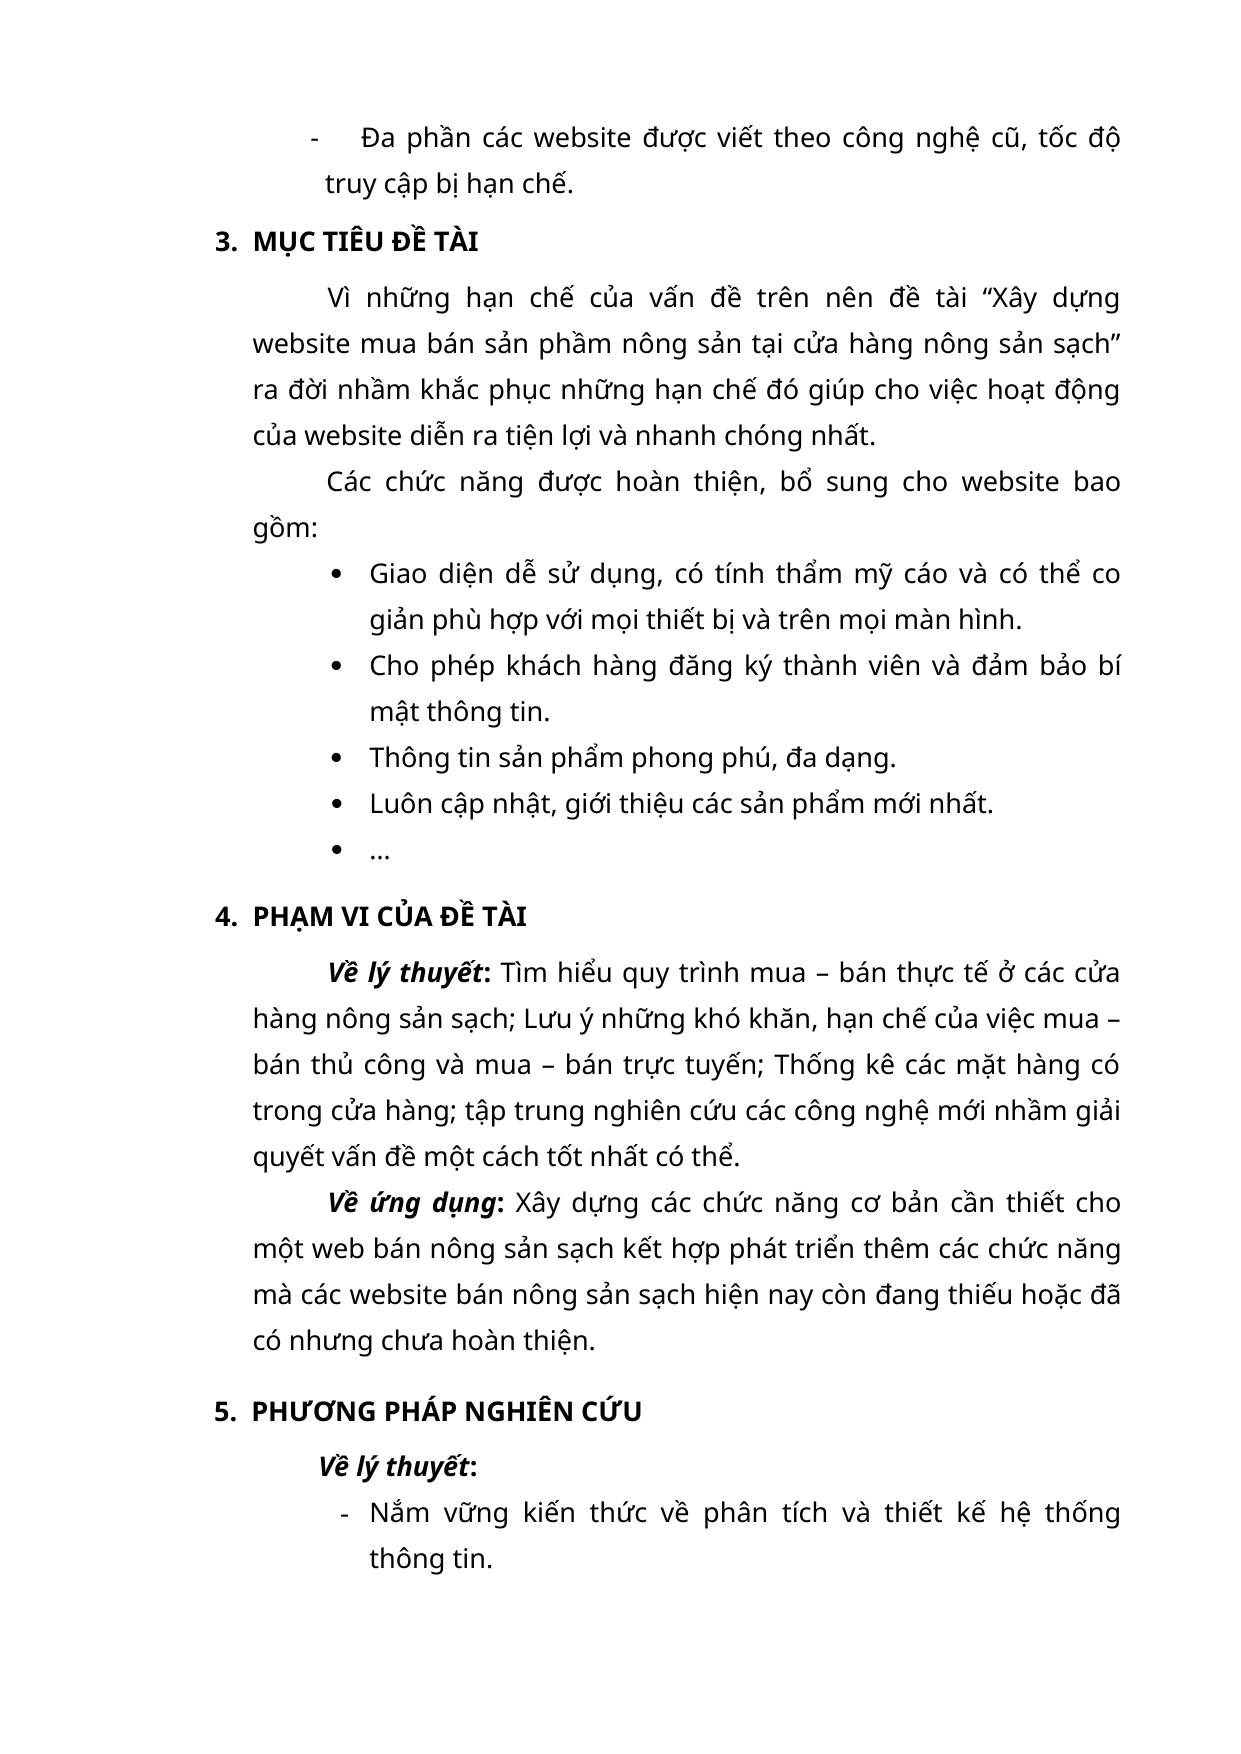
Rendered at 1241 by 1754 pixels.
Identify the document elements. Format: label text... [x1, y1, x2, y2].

list Các chức năng được hoàn thiện, bổ sung cho website bao gồm: [252, 462, 1122, 545]
list Nắm vững kiến thức về phân tích và thiết kế hệ thống thông tin. [340, 1494, 1122, 1577]
list Vì những hạn chế của vấn đề trên nên đề tài “Xây dựng website mua bán sản phầm nông sản tại cửa hàng nông sản sạch” ra đời nhầm khắc phục những hạn chế đó giúp cho việc hoạt động của website diễn ra tiện lợi và nhanh chóng nhất. [252, 278, 1122, 453]
list Thông tin sản phẩm phong phú, đa dạng. [332, 738, 1122, 775]
list PHƯƠNG PHÁP NGHIÊN CỨU [214, 1392, 1122, 1429]
list Giao diện dễ sử dụng, có tính thẩm mỹ cáo và có thể co giản phù hợp với mọi thiết bị và trên mọi màn hình. [332, 554, 1122, 637]
list … [332, 831, 1122, 867]
list PHẠM VI CỦA ĐỀ TÀI [215, 898, 1122, 935]
list MỤC TIÊU ĐỀ TÀI [215, 223, 1122, 259]
list Về lý thuyết: [281, 1448, 1122, 1484]
text - Đa phần các website được viết theo công nghệ cũ, tốc độ truy cập bị hạn chế. [310, 118, 1122, 201]
list Về lý thuyết: Tìm hiểu quy trình mua – bán thực tế ở các cửa hàng nông sản sạch; Lưu ý những khó khăn, hạn chế của việc mua – bán thủ công và mua – bán trực tuyến; Thống kê các mặt hàng có trong cửa hàng; tập trung nghiên cứu các công nghệ mới nhầm giải quyết vấn đề một cách tốt nhất có thể. [252, 953, 1122, 1174]
list Về ứng dụng: Xây dựng các chức năng cơ bản cần thiết cho một web bán nông sản sạch kết hợp phát triển thêm các chức năng mà các website bán nông sản sạch hiện nay còn đang thiếu hoặc đã có nhưng chưa hoàn thiện. [252, 1183, 1122, 1358]
list Luôn cập nhật, giới thiệu các sản phẩm mới nhất. [332, 784, 1122, 821]
list Cho phép khách hàng đăng ký thành viên và đảm bảo bí mật thông tin. [332, 646, 1122, 729]
